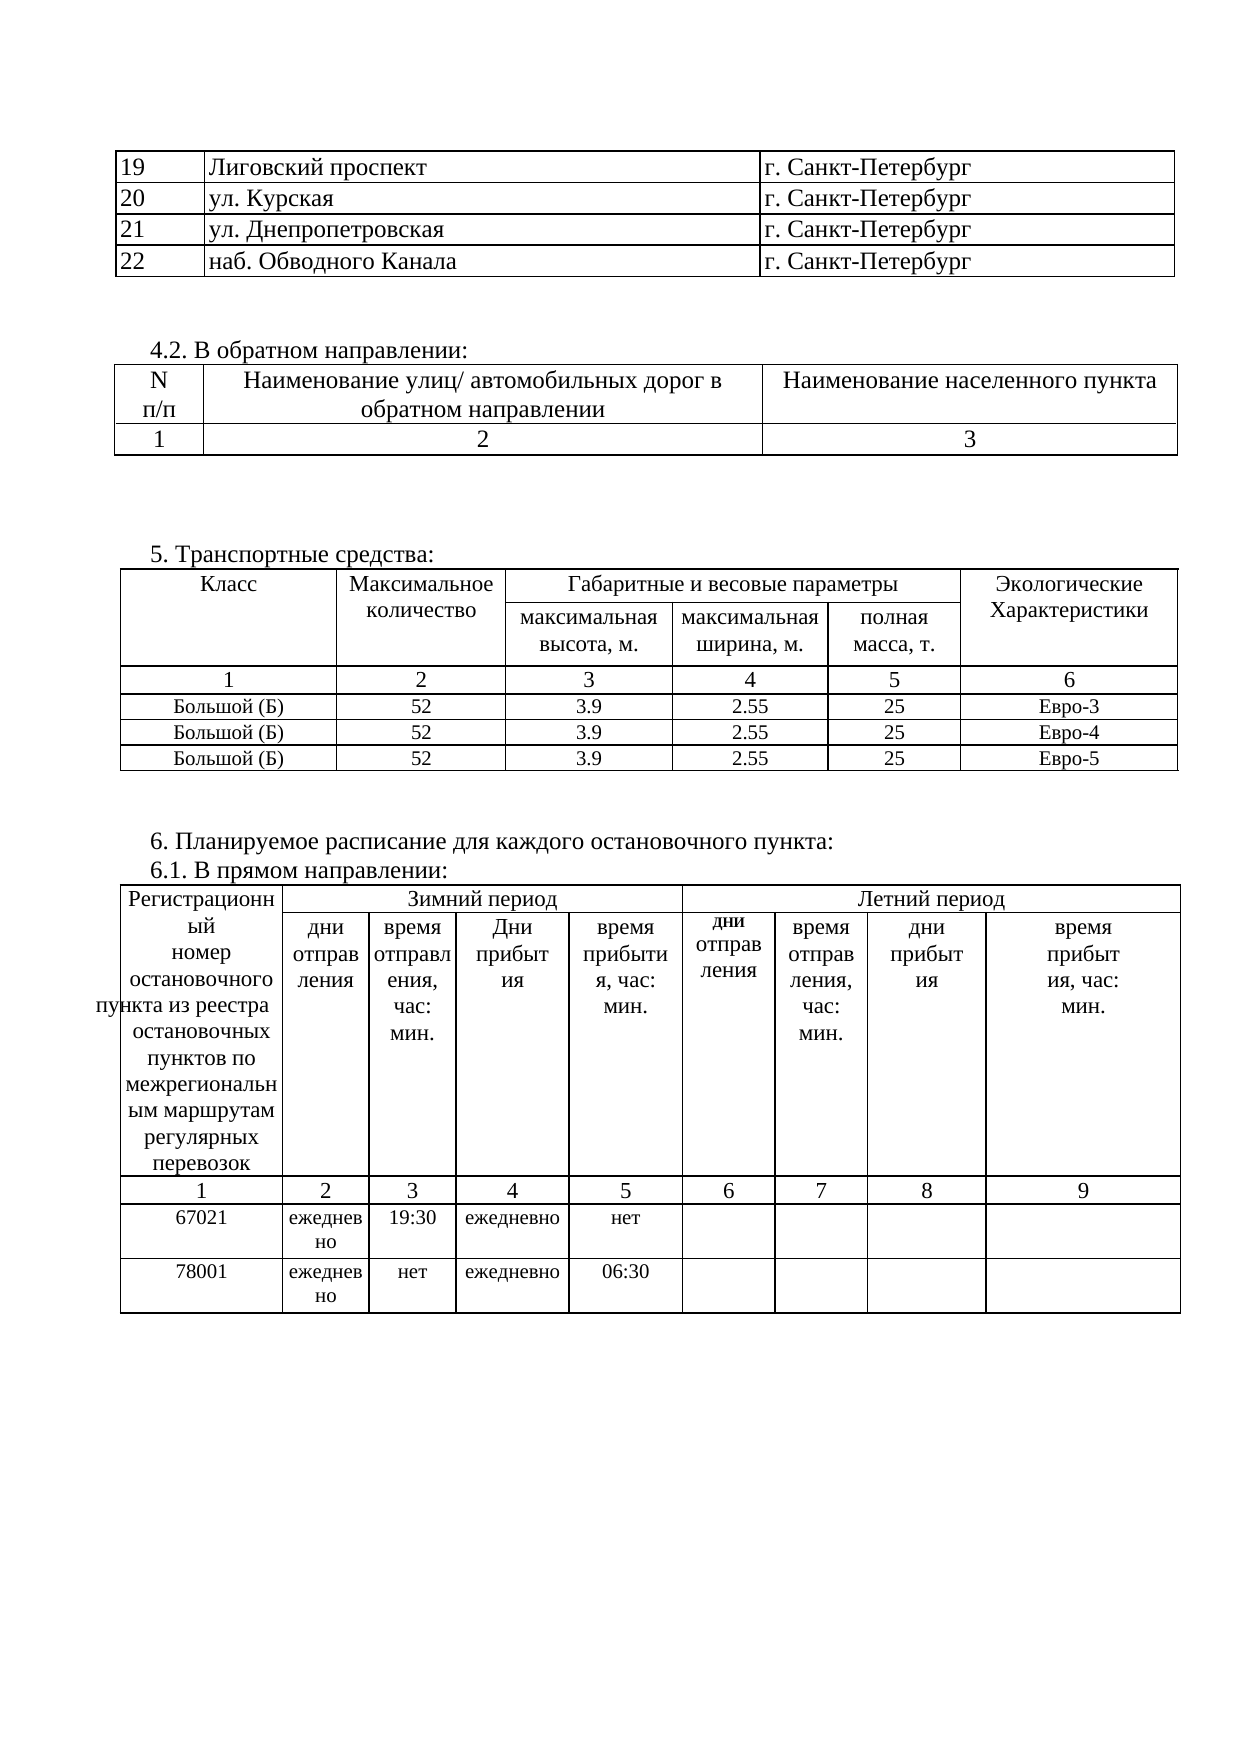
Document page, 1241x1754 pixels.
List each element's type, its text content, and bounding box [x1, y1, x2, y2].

table_cell время прибыт ия, час: мин. [987, 913, 1180, 1175]
table_cell [776, 1205, 867, 1258]
table_cell г. Санкт-Петербург [761, 246, 1174, 276]
table_cell 67021 [121, 1205, 282, 1258]
table_cell Большой (Б) [121, 695, 336, 718]
table_cell 20 [117, 183, 204, 213]
table_cell 25 [829, 695, 960, 718]
table_cell г. Санкт-Петербург [761, 183, 1174, 213]
table_cell Лиговский проспект [205, 152, 759, 181]
table_cell ежедневно [457, 1259, 568, 1312]
table_cell 2 [204, 424, 762, 454]
table_cell [987, 1205, 1180, 1258]
table_cell 3 [763, 423, 1177, 454]
table_cell дни отправ ления [283, 913, 368, 1175]
table_cell 25 [829, 720, 960, 744]
table_header Наименование населенного пункта [763, 365, 1177, 423]
table_cell 4 [457, 1177, 568, 1203]
table_cell 3.9 [506, 720, 672, 744]
table_cell [683, 1259, 774, 1312]
table_header Зимний период [283, 886, 682, 912]
table_cell Евро-5 [961, 746, 1177, 770]
text 4.2. В обратном направлении: [150, 335, 1090, 364]
table_cell 8 [868, 1177, 985, 1203]
table_cell 52 [337, 720, 505, 744]
table_cell время отправ ления, час: мин. [776, 913, 867, 1175]
table_cell 2.55 [673, 695, 827, 718]
table_cell 4 [673, 667, 827, 693]
table_cell ежедневно [457, 1205, 568, 1258]
text 5. Транспортные средства: [150, 539, 1090, 568]
table_cell ежедневно [283, 1259, 368, 1312]
table_cell 19 [117, 152, 204, 181]
table_cell 3 [506, 667, 672, 693]
table_cell 52 [337, 746, 505, 770]
table_cell наб. Обводного Канала [205, 246, 759, 276]
table_cell полная масса, т. [829, 603, 960, 665]
table_cell г. Санкт-Петербург [761, 215, 1174, 244]
table_header N п/п [115, 365, 203, 423]
table_header Наименование улиц/ автомобильных дорог в обратном направлении [204, 365, 762, 423]
table_cell Большой (Б) [121, 746, 336, 770]
table_header Регистрационный номер остановочного пункта из реестра остановочных пунктов по межрегиональным маршрутам регулярных перевозок [121, 886, 282, 1175]
table_cell 2 [283, 1177, 368, 1203]
table_header Габаритные и весовые параметры [506, 570, 960, 602]
table_cell 19:30 [370, 1205, 455, 1258]
table_cell 78001 [121, 1259, 282, 1312]
table_cell 25 [829, 746, 960, 770]
table_cell 2.55 [673, 746, 827, 770]
table_cell 2 [337, 667, 505, 693]
table_cell Большой (Б) [121, 720, 336, 744]
table_cell 5 [570, 1177, 682, 1203]
table_cell ул. Курская [205, 183, 759, 213]
table_cell 1 [121, 1177, 282, 1203]
table_cell нет [570, 1205, 682, 1258]
table_cell 22 [117, 246, 204, 276]
table_cell 6 [961, 667, 1177, 693]
table_cell 1 [115, 424, 203, 454]
table_header Экологические Характеристики [961, 570, 1177, 665]
table_cell [683, 1205, 774, 1258]
table_header Летний период [683, 886, 1180, 912]
table_cell время прибыти я, час: мин. [570, 913, 682, 1175]
table_cell время отправл ения, час: мин. [370, 913, 455, 1175]
table_cell Дни прибыт ия [457, 913, 568, 1175]
table_cell ул. Днепропетровская [205, 215, 759, 244]
table_cell 1 [121, 667, 336, 693]
table_cell 52 [337, 695, 505, 718]
table_cell Евро-3 [961, 695, 1177, 718]
table_cell 3.9 [506, 695, 672, 718]
table_header Максимальное количество [337, 570, 505, 665]
table_cell дни прибыт ия [868, 913, 985, 1175]
table_cell ДНИ отправ ления [683, 913, 774, 1175]
table_cell [868, 1205, 985, 1258]
table_cell 2.55 [673, 720, 827, 744]
table_cell [868, 1259, 985, 1312]
table_cell 06:30 [570, 1259, 682, 1312]
table_cell 7 [776, 1177, 867, 1203]
table_header Класс [121, 570, 336, 665]
table_cell ежедневно [283, 1205, 368, 1258]
table_cell [776, 1259, 867, 1312]
table_cell [987, 1259, 1180, 1312]
table_cell 5 [829, 667, 960, 693]
table_cell г. Санкт-Петербург [761, 152, 1174, 181]
table_cell 3.9 [506, 746, 672, 770]
table_cell Евро-4 [961, 720, 1177, 744]
table_cell максимальная высота, м. [506, 603, 672, 665]
table_cell нет [370, 1259, 455, 1312]
table_cell 21 [117, 215, 204, 244]
text 6. Планируемое расписание для каждого остановочного пункта: [150, 826, 1090, 855]
table_cell 9 [987, 1177, 1180, 1203]
table_cell 3 [370, 1177, 455, 1203]
text 6.1. В прямом направлении: [150, 855, 1090, 884]
table_cell 6 [683, 1177, 774, 1203]
table_cell максимальная ширина, м. [673, 603, 827, 665]
